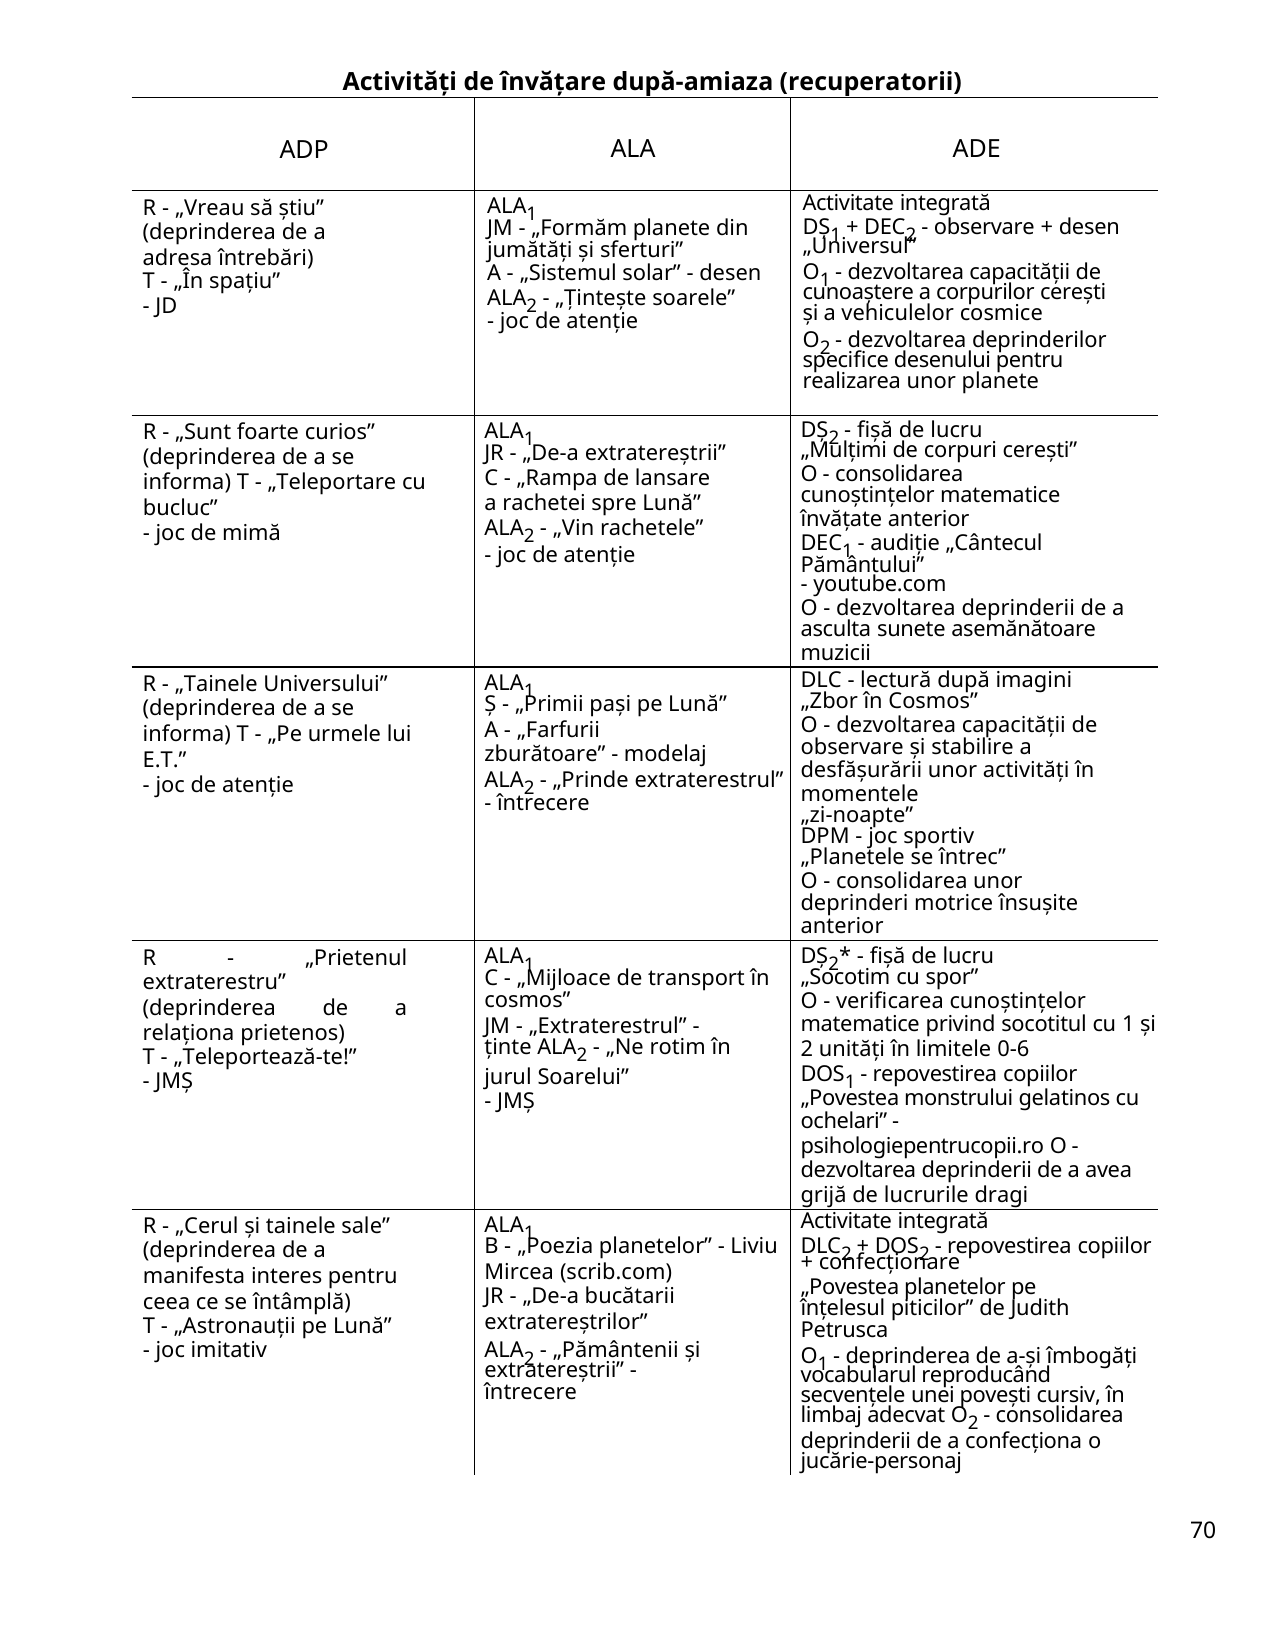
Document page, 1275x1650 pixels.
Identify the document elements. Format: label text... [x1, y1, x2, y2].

table_cell R - „Prietenul extraterestru” (deprinderea de a relaționa prietenos) T - „Teleportează-te!” - JMȘ [132, 941, 474, 1208]
table_cell DȘ2 - ﬁșă de lucru „Mulțimi de corpuri cerești” O - consolidarea cunoștințelor matematice învățate anterior DEC1 - audiție „Cântecul Pământului” - youtube.com O - dezvoltarea deprinderii de a asculta sunete asemănătoare muzicii [791, 416, 1158, 666]
table_cell R - „Cerul și tainele sale” (deprinderea de a manifesta interes pentru ceea ce se întâmplă) T - „Astronauții pe Lună” - joc imitativ [132, 1210, 474, 1475]
table_cell R - „Vreau să știu” (deprinderea de a adresa întrebări) T - „În spațiu” - JD [132, 191, 474, 415]
table_cell ALA1 JM - „Formăm planete din jumătăți și sferturi” A - „Sistemul solar” - desen ALA2 - „Țintește soarele” - joc de atenție [475, 191, 790, 415]
table_cell R - „Sunt foarte curios” (deprinderea de a se informa) T - „Teleportare cu bucluc” - joc de mimă [132, 416, 474, 666]
table_cell ALA1 JR - „De-a extratereștrii” C - „Rampa de lansare a rachetei spre Lună” ALA2 - „Vin rachetele” - joc de atenție [475, 416, 790, 666]
table_cell ALA1 C - „Mijloace de transport în cosmos” JM - „Extraterestrul” - ținte ALA2 - „Ne rotim în jurul Soarelui” - JMȘ [475, 941, 790, 1208]
table_cell R - „Tainele Universului” (deprinderea de a se informa) T - „Pe urmele lui E.T.” - joc de atenție [132, 668, 474, 940]
text Activități de învățare după-amiaza (recuperatorii) [89, 63, 1216, 97]
table_header ALA [475, 98, 790, 190]
table_header ADP [132, 98, 474, 190]
table_cell ALA1 B - „Poezia planetelor” - Liviu Mircea (scrib.com) JR - „De-a bucătarii extratereștrilor” ALA2 - „Pământenii și extratereștrii” - întrecere [475, 1210, 790, 1475]
table_header ADE [791, 98, 1158, 190]
table_cell Activitate integrată DȘ1 + DEC2 - observare + desen „Universul” O1 - dezvoltarea capacității de cunoaștere a corpurilor cerești și a vehiculelor cosmice O2 - dezvoltarea deprinderilor speciﬁce desenului pentru realizarea unor planete [791, 191, 1158, 415]
table_cell Activitate integrată DLC2 + DOS2 - repovestirea copiilor + confecționare „Povestea planetelor pe înțelesul piticilor” de Judith Petrusca O1 - deprinderea de a-și îmbogăți vocabularul reproducând secvențele unei povești cursiv, în limbaj adecvat O2 - consolidarea deprinderii de a confecționa o jucărie-personaj [791, 1210, 1158, 1475]
table_cell DȘ2* - ﬁșă de lucru „Socotim cu spor” O - veriﬁcarea cunoștințelor matematice privind socotitul cu 1 și 2 unități în limitele 0-6 DOS1 - repovestirea copiilor „Povestea monstrului gelatinos cu ochelari” - psihologiepentrucopii.ro O - dezvoltarea deprinderii de a avea grijă de lucrurile dragi [791, 941, 1158, 1208]
table_cell DLC - lectură după imagini „Zbor în Cosmos” O - dezvoltarea capacității de observare și stabilire a desfășurării unor activități în momentele „zi-noapte” DPM - joc sportiv „Planetele se întrec” O - consolidarea unor deprinderi motrice însușite anterior [791, 668, 1158, 940]
table_cell ALA1 Ș - „Primii pași pe Lună” A - „Farfurii zburătoare” - modelaj ALA2 - „Prinde extraterestrul” - întrecere [475, 668, 790, 940]
